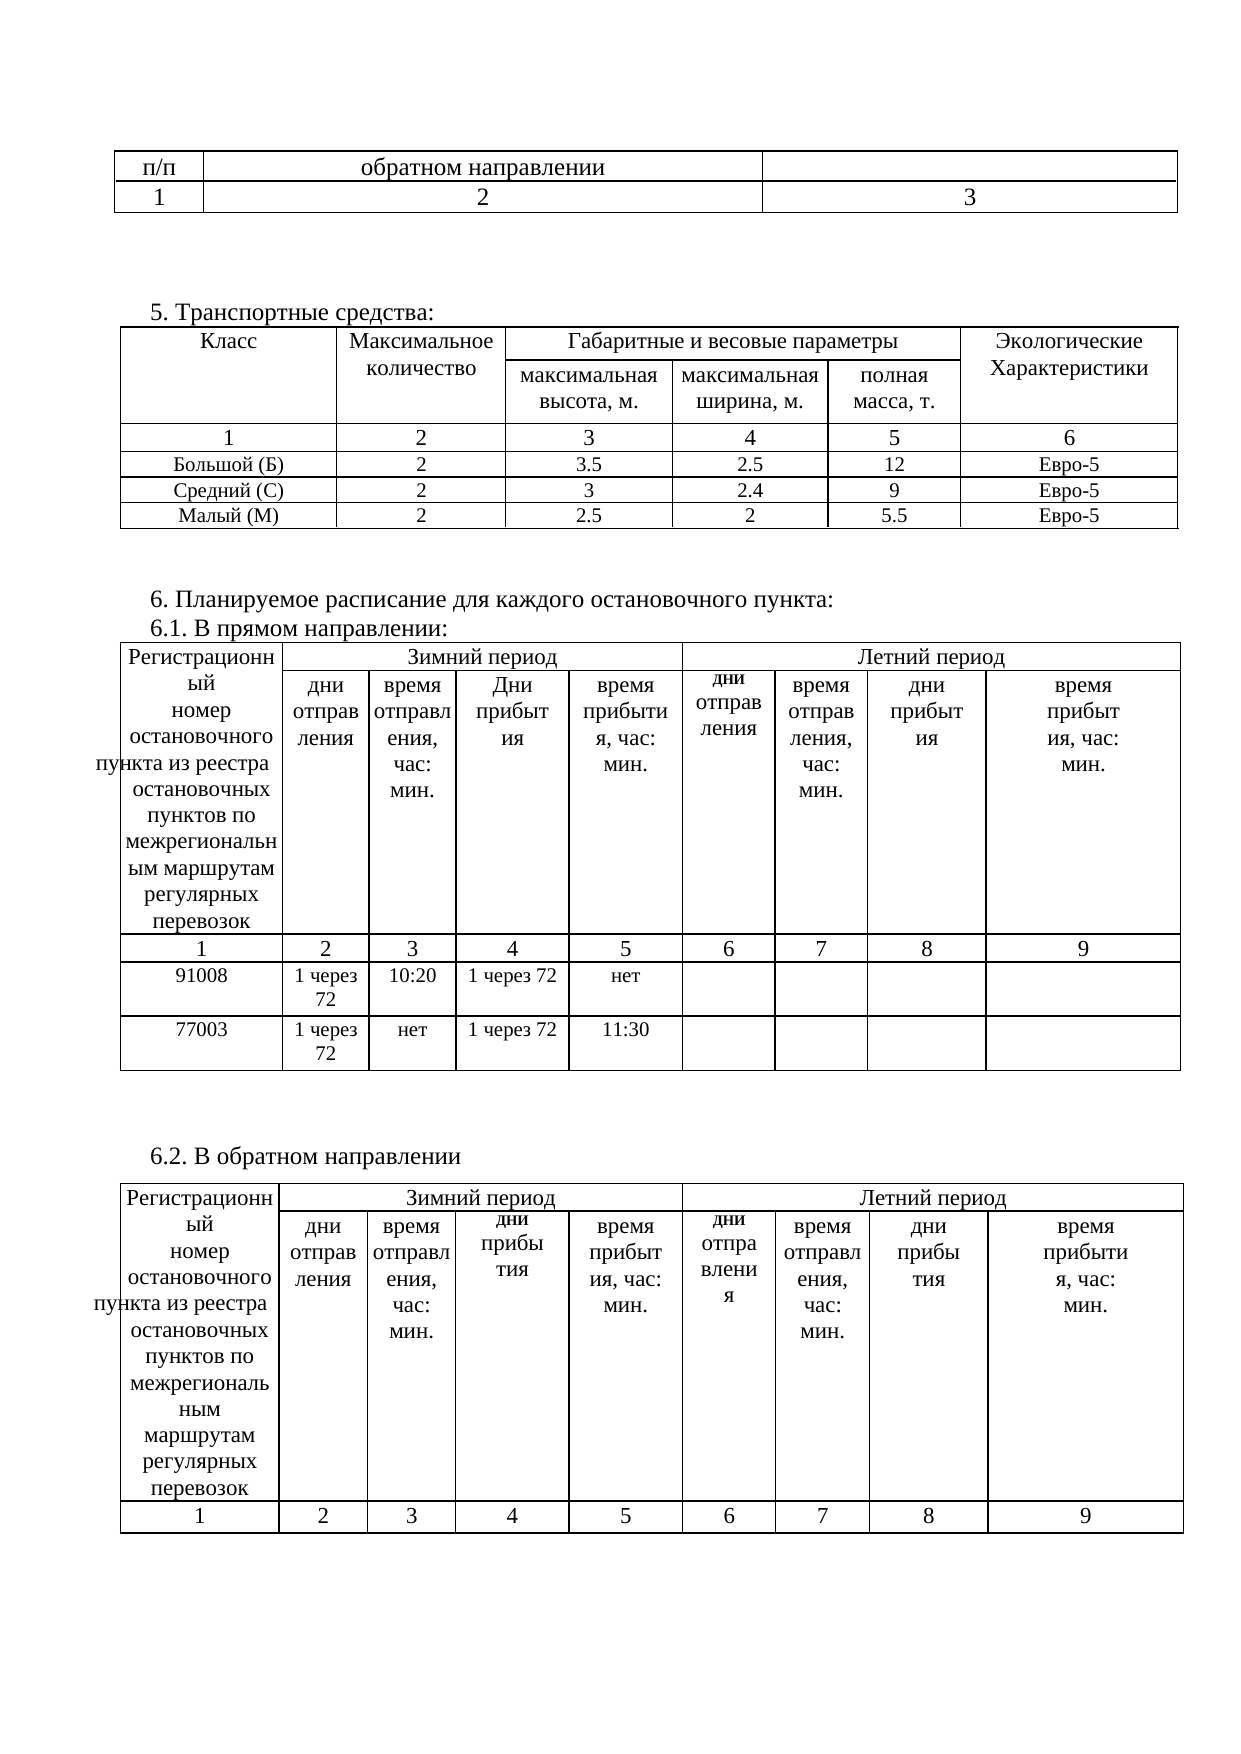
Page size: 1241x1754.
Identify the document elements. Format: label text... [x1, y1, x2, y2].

table_cell 9 [829, 478, 960, 502]
table_cell 5.5 [829, 503, 960, 527]
text 6. Планируемое расписание для каждого остановочного пункта: [150, 584, 1090, 613]
table_cell 91008 [121, 963, 282, 1015]
table_cell время прибыт ия, час: мин. [987, 671, 1180, 933]
table_cell 77003 [121, 1017, 282, 1070]
table_cell дни отправ ления [283, 671, 368, 933]
table_cell 6 [683, 935, 774, 961]
table_cell [987, 963, 1180, 1015]
table_cell 6 [683, 1502, 775, 1532]
table_cell 9 [989, 1502, 1183, 1532]
table_cell полная масса, т. [829, 361, 960, 423]
table_cell ДНИ прибы тия [456, 1212, 568, 1500]
table_cell 8 [868, 935, 985, 961]
table_cell 1 через 72 [457, 1017, 568, 1070]
table_cell Евро-5 [961, 452, 1177, 476]
table_cell 3 [763, 180, 1177, 212]
table_cell [987, 1017, 1180, 1070]
table_cell 1 через 72 [457, 963, 568, 1015]
table_cell максимальная высота, м. [506, 361, 672, 423]
table_cell 5 [829, 424, 960, 451]
table_cell Евро-5 [961, 503, 1177, 527]
table_cell 4 [673, 424, 827, 451]
text 6.1. В прямом направлении: [150, 613, 1090, 642]
table_cell время прибыт ия, час: мин. [570, 1212, 682, 1500]
table_cell 7 [776, 935, 867, 961]
table_cell 1 [115, 181, 203, 212]
table_cell 1 через 72 [283, 1017, 368, 1070]
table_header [121, 1184, 278, 1500]
table_cell Средний (С) [121, 478, 336, 502]
table_cell Евро-5 [961, 478, 1177, 502]
table_header Зимний период [283, 643, 682, 669]
table_header N п/п [115, 152, 203, 180]
text 5. Транспортные средства: [150, 297, 1090, 326]
table_cell 2 [337, 452, 505, 476]
table_cell время отправл ения, час: мин. [370, 671, 455, 933]
table_cell 2 [673, 503, 827, 527]
table_cell 1 [121, 1502, 278, 1532]
table_cell 2.5 [506, 503, 672, 527]
table_header Класс [121, 328, 336, 423]
table_cell 2 [280, 1502, 367, 1532]
table_cell 11:30 [570, 1017, 682, 1070]
table_cell [683, 1017, 774, 1070]
table_cell [868, 963, 985, 1015]
table_cell ДНИ отпра влени я [683, 1212, 775, 1500]
table_cell нет [370, 1017, 455, 1070]
table_cell 4 [457, 935, 568, 961]
table_cell время отправ ления, час: мин. [776, 671, 867, 933]
table_cell 5 [570, 1502, 682, 1532]
text 6.2. В обратном направлении [150, 1141, 1090, 1170]
table_cell ДНИ отправ ления [683, 671, 774, 933]
table_cell Малый (М) [121, 503, 336, 527]
table_cell 8 [870, 1502, 987, 1532]
table_cell 9 [987, 935, 1180, 961]
table_cell 3 [506, 478, 672, 502]
table_header Габаритные и весовые параметры [506, 328, 960, 359]
table_header Регистрационный номер остановочного пункта из реестра остановочных пунктов по межрегиональным маршрутам регулярных перевозок [121, 643, 282, 933]
table_header Зимний период [280, 1184, 682, 1210]
table_cell 4 [456, 1502, 568, 1532]
table_cell 3 [370, 935, 455, 961]
table_cell дни прибыт ия [868, 671, 985, 933]
table_cell максимальная ширина, м. [673, 361, 827, 423]
table_cell время прибыти я, час: мин. [570, 671, 682, 933]
table_cell 1 через 72 [283, 963, 368, 1015]
table_cell 2 [337, 424, 505, 451]
table_cell дни прибы тия [870, 1212, 987, 1500]
table_cell Большой (Б) [121, 452, 336, 476]
table_cell 5 [570, 935, 682, 961]
table_cell нет [570, 963, 682, 1015]
table_cell время прибыти я, час: мин. [989, 1212, 1183, 1500]
table_header Экологические Характеристики [961, 328, 1177, 423]
table_cell дни отправ ления [280, 1212, 367, 1500]
table_cell [776, 1017, 867, 1070]
table_cell 2.5 [673, 452, 827, 476]
table_cell 1 [121, 424, 336, 451]
table_cell 12 [829, 452, 960, 476]
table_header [763, 152, 1177, 180]
table_header Летний период [683, 643, 1180, 669]
table_header Максимальное количество [337, 328, 505, 423]
table_cell [868, 1017, 985, 1070]
table_header Летний период [683, 1184, 1183, 1210]
table_cell 2 [283, 935, 368, 961]
table_cell время отправл ения, час: мин. [368, 1212, 455, 1500]
table_cell 3 [368, 1502, 455, 1532]
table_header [204, 152, 762, 180]
table_cell [683, 963, 774, 1015]
table_cell 2.4 [673, 478, 827, 502]
table_cell 6 [961, 424, 1177, 451]
table_cell время отправл ения, час: мин. [776, 1212, 869, 1500]
table_cell 2 [204, 182, 762, 212]
table_cell 7 [776, 1502, 869, 1532]
table_cell 2 [337, 478, 505, 502]
table_cell 3 [506, 424, 672, 451]
table_cell 2 [337, 503, 505, 527]
table_cell 1 [121, 935, 282, 961]
table_cell [776, 963, 867, 1015]
table_cell 10:20 [370, 963, 455, 1015]
table_cell Дни прибыт ия [457, 671, 568, 933]
table_cell 3.5 [506, 452, 672, 476]
